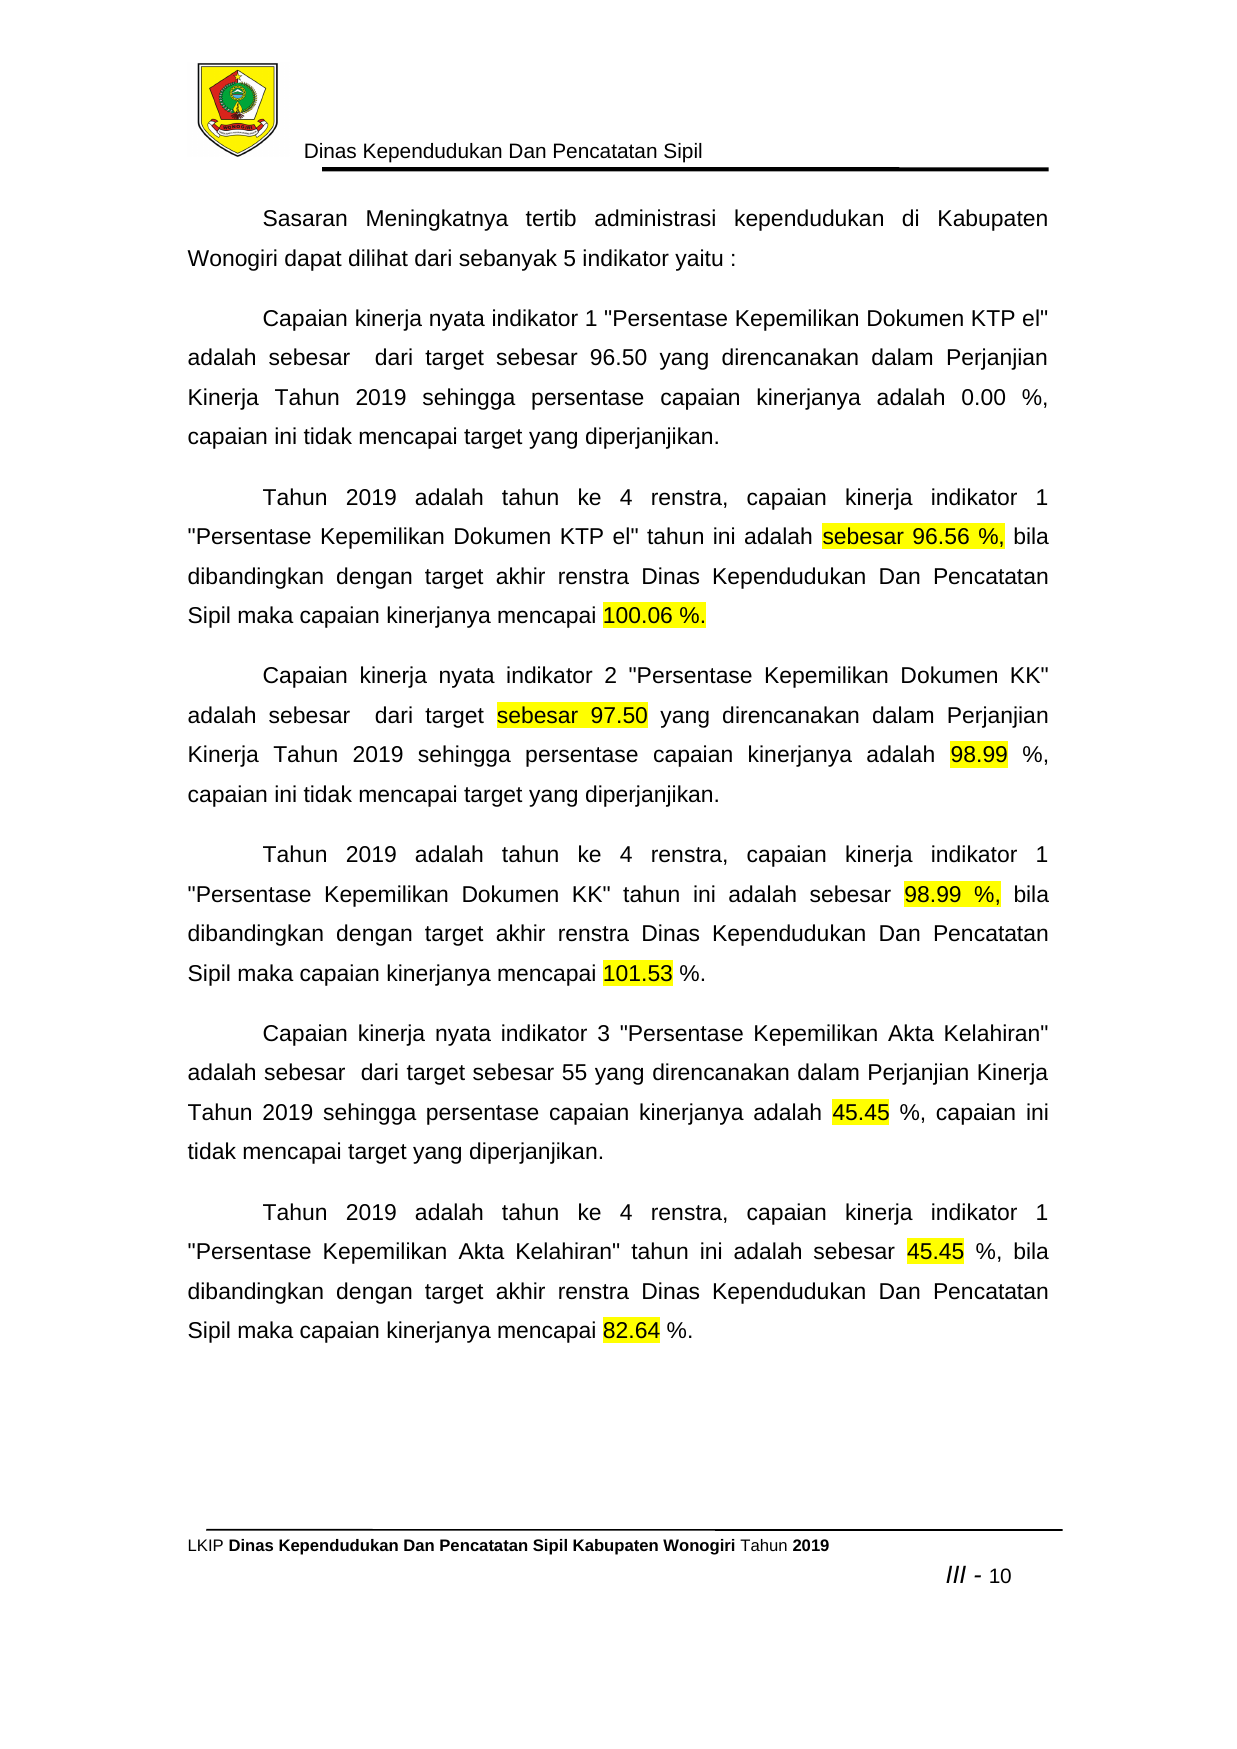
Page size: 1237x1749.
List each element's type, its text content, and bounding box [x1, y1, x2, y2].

text Capaian kinerja nyata indikator 1 "Persentase Kepemilikan Dokumen KTP el" adalah sebesar dari target sebesar 96.50 yang direncanakan dalam Perjanjian Kinerja Tahun 2019 sehingga persentase capaian kinerjanya adalah 0.00 %, capaian ini tidak mencapai target yang diperjanjikan. [187, 305, 1049, 450]
text Tahun 2019 adalah tahun ke 4 renstra, capaian kinerja indikator 1 "Persentase Kepemilikan Dokumen KK" tahun ini adalah sebesar 98.99 %, bila dibandingkan dengan target akhir renstra Dinas Kependudukan Dan Pencatatan Sipil maka capaian kinerjanya mencapai 101.53 %. [187, 841, 1049, 986]
text Sasaran Meningkatnya tertib administrasi kependudukan di Kabupaten Wonogiri dapat dilihat dari sebanyak 5 indikator yaitu : [187, 205, 1049, 271]
text Capaian kinerja nyata indikator 2 "Persentase Kepemilikan Dokumen KK" adalah sebesar dari target sebesar 97.50 yang direncanakan dalam Perjanjian Kinerja Tahun 2019 sehingga persentase capaian kinerjanya adalah 98.99 %, capaian ini tidak mencapai target yang diperjanjikan. [187, 662, 1049, 807]
text Tahun 2019 adalah tahun ke 4 renstra, capaian kinerja indikator 1 "Persentase Kepemilikan Dokumen KTP el" tahun ini adalah sebesar 96.56 %, bila dibandingkan dengan target akhir renstra Dinas Kependudukan Dan Pencatatan Sipil maka capaian kinerjanya mencapai 100.06 %. [187, 484, 1049, 628]
picture [187, 62, 290, 157]
text Tahun 2019 adalah tahun ke 4 renstra, capaian kinerja indikator 1 "Persentase Kepemilikan Akta Kelahiran" tahun ini adalah sebesar 45.45 %, bila dibandingkan dengan target akhir renstra Dinas Kependudukan Dan Pencatatan Sipil maka capaian kinerjanya mencapai 82.64 %. [187, 1199, 1049, 1343]
text Capaian kinerja nyata indikator 3 "Persentase Kepemilikan Akta Kelahiran" adalah sebesar dari target sebesar 55 yang direncanakan dalam Perjanjian Kinerja Tahun 2019 sehingga persentase capaian kinerjanya adalah 45.45 %, capaian ini tidak mencapai target yang diperjanjikan. [187, 1020, 1049, 1165]
